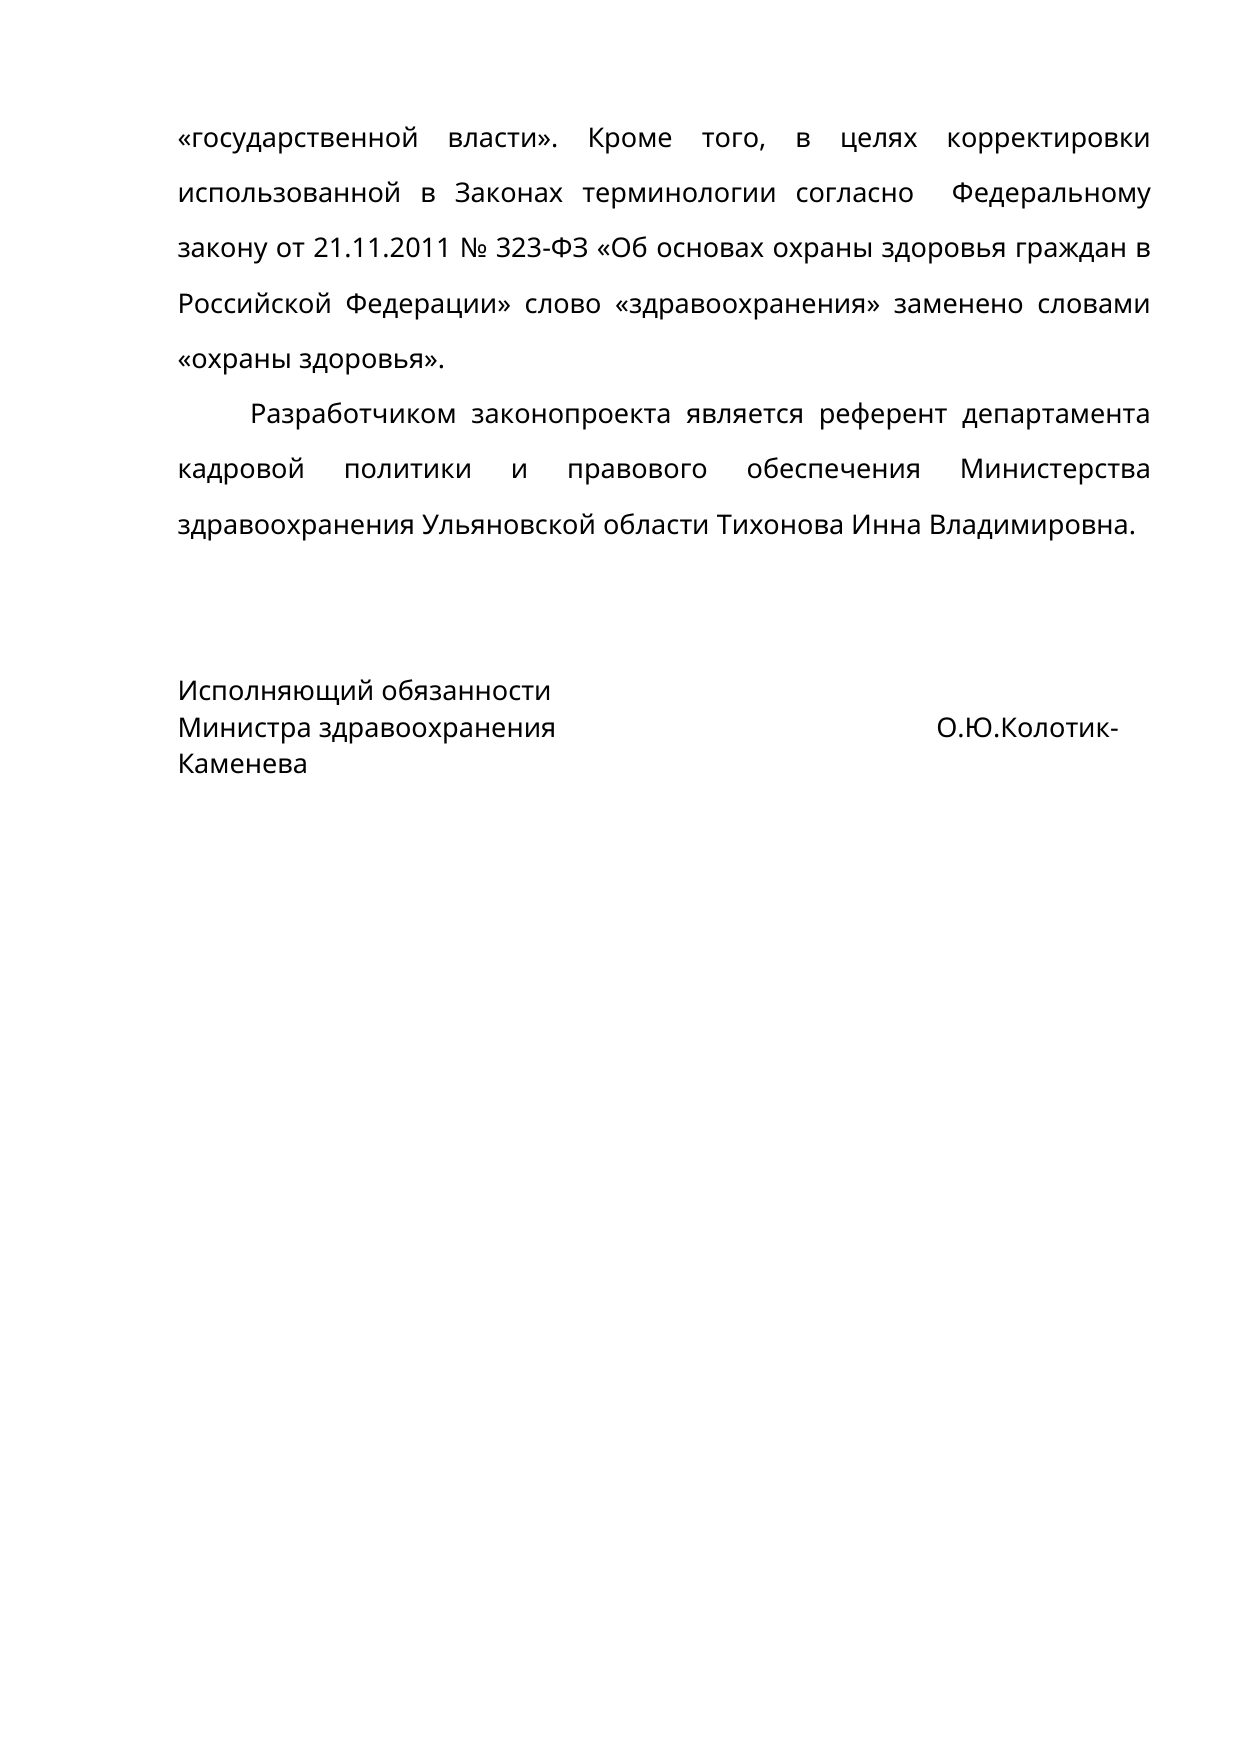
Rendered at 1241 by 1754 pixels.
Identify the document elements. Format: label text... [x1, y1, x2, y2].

text Исполняющий обязанности [177, 671, 1152, 708]
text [177, 118, 1152, 376]
text Министра здравоохранения О.Ю.Колотик-Каменева [177, 708, 1152, 782]
text Разработчиком законопроекта является референт департамента кадровой политики и правового обеспечения Министерства здравоохранения Ульяновской области Тихонова Инна Владимировна. [177, 395, 1152, 542]
